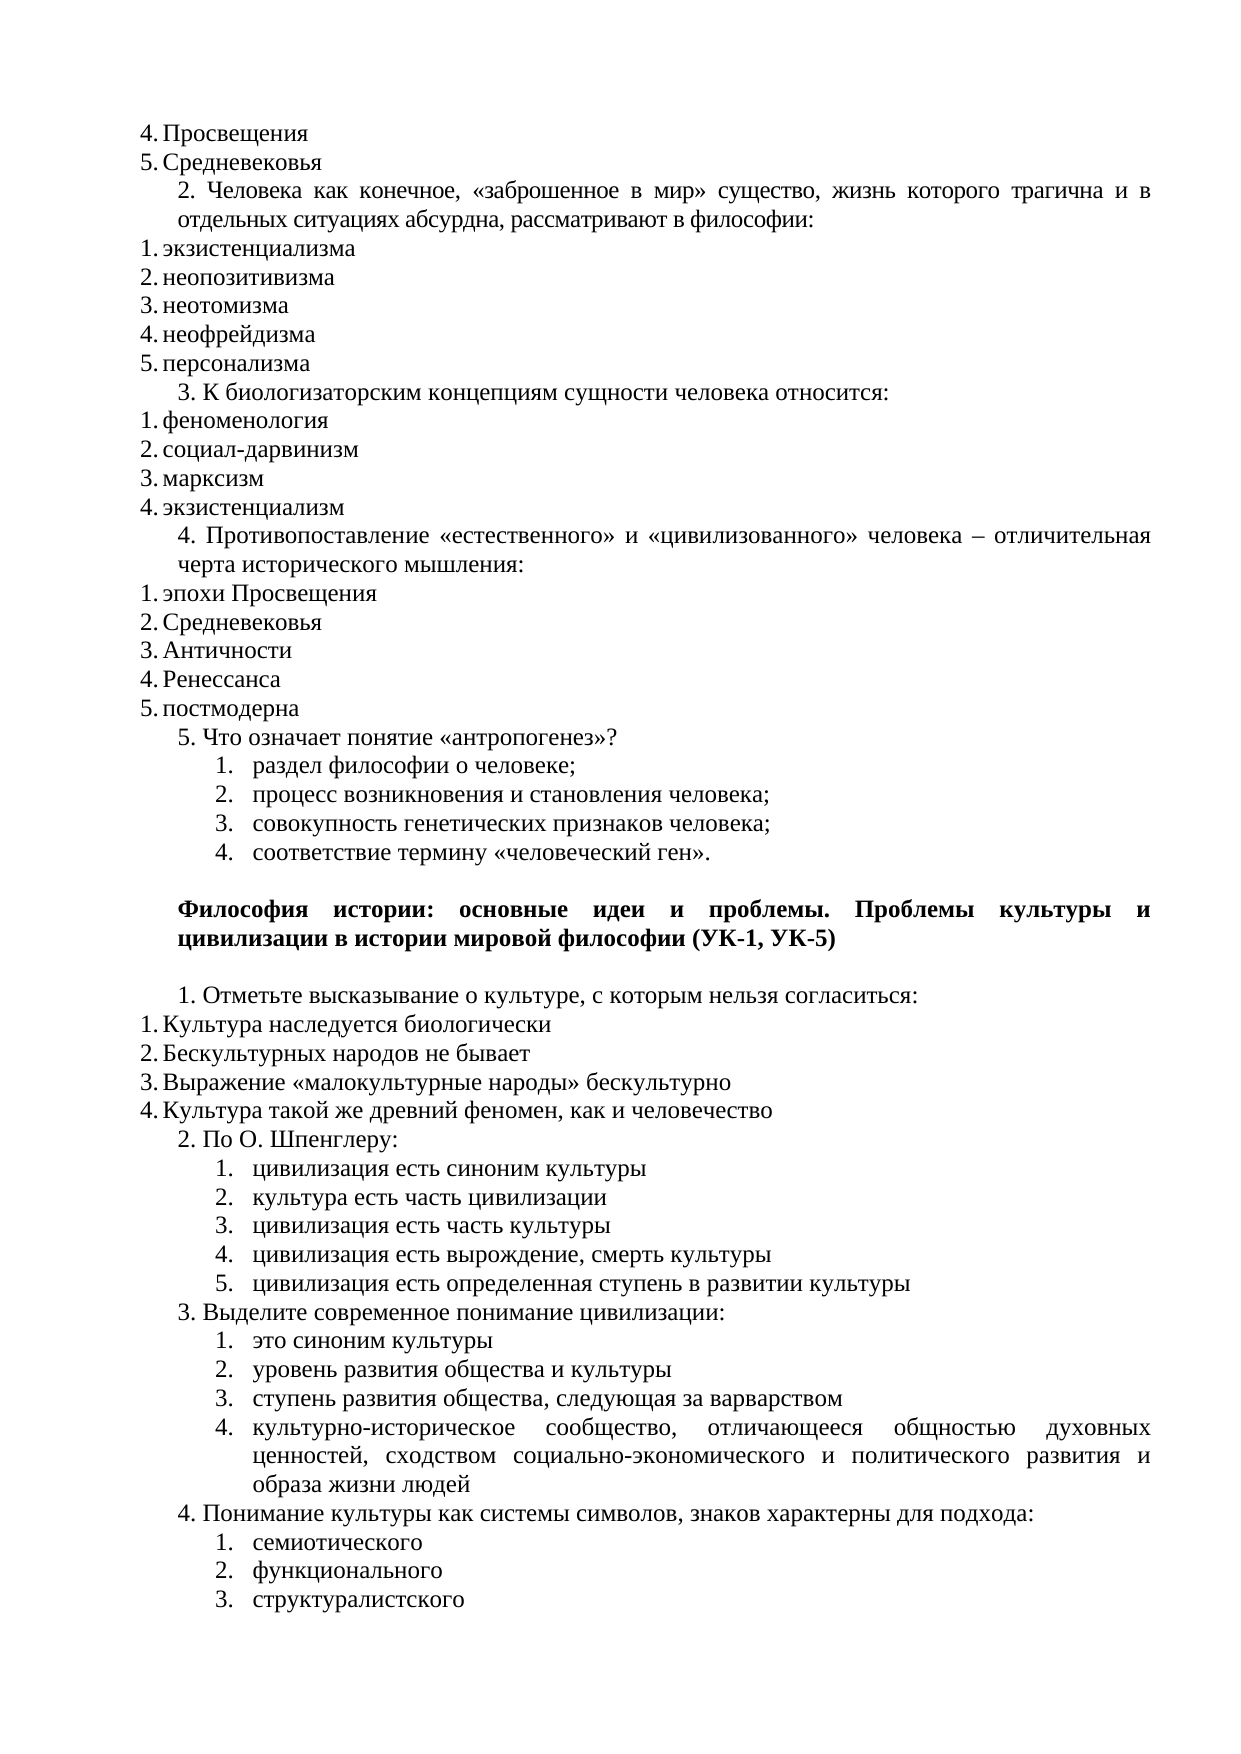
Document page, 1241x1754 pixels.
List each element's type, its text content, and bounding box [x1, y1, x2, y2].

list процесс возникновения и становления человека; [215, 779, 1152, 808]
text 4. Противопоставление «естественного» и «цивилизованного» человека – отличительная черта исторического мышления: [177, 521, 1152, 578]
text 1. Отметьте высказывание о культуре, с которым нельзя согласиться: [177, 981, 1152, 1009]
list совокупность генетических признаков человека; [215, 808, 1152, 837]
list Культура такой же древний феномен, как и человечество [140, 1096, 1152, 1124]
text Философия истории: основные идеи и проблемы. Проблемы культуры и цивилизации в истории мировой философии (УК-1, УК-5) [177, 894, 1152, 952]
list Бескультурных народов не бывает [140, 1038, 1152, 1067]
list Просвещения [140, 118, 1152, 147]
list Культура наследуется биологически [140, 1009, 1152, 1038]
list марксизм [140, 463, 1152, 492]
list неопозитивизма [140, 262, 1152, 291]
list цивилизация есть синоним культуры [215, 1153, 1152, 1182]
list раздел философии о человеке; [215, 751, 1152, 779]
list структуралистского [215, 1584, 1152, 1613]
list персонализма [140, 348, 1152, 377]
list культура есть часть цивилизации [215, 1182, 1152, 1211]
list неофрейдизма [140, 319, 1152, 348]
list это синоним культуры [215, 1326, 1152, 1354]
text 3. К биологизаторским концепциям сущности человека относится: [177, 377, 1152, 406]
list Античности [140, 636, 1152, 664]
list экзистенциализма [140, 233, 1152, 262]
list Средневековья [140, 607, 1152, 636]
list семиотического [215, 1527, 1152, 1556]
list цивилизация есть определенная ступень в развитии культуры [215, 1268, 1152, 1297]
text 5. Что означает понятие «антропогенез»? [177, 722, 1152, 751]
list Выражение «малокультурные народы» бескультурно [140, 1067, 1152, 1096]
list социал-дарвинизм [140, 434, 1152, 463]
text 3. Выделите современное понимание цивилизации: [177, 1297, 1152, 1326]
text 2. Человека как конечное, «заброшенное в мир» существо, жизнь которого трагична и в отдельных ситуациях абсурдна, рассматривают в философии: [177, 176, 1152, 233]
list ступень развития общества, следующая за варварством [215, 1383, 1152, 1412]
list неотомизма [140, 291, 1152, 319]
list Ренессанса [140, 664, 1152, 693]
list уровень развития общества и культуры [215, 1354, 1152, 1383]
list постмодерна [140, 693, 1152, 722]
list функционального [215, 1556, 1152, 1584]
list культурно-историческое сообщество, отличающееся общностью духовных ценностей, сходством социально-экономического и политического развития и образа жизни людей [215, 1412, 1152, 1498]
list экзистенциализм [140, 492, 1152, 521]
list феноменология [140, 406, 1152, 434]
text 4. Понимание культуры как системы символов, знаков характерны для подхода: [177, 1498, 1152, 1527]
list цивилизация есть вырождение, смерть культуры [215, 1239, 1152, 1268]
list цивилизация есть часть культуры [215, 1211, 1152, 1239]
list эпохи Просвещения [140, 578, 1152, 607]
text 2. По О. Шпенглеру: [177, 1124, 1152, 1153]
list соответствие термину «человеческий ген». [215, 837, 1152, 866]
list Средневековья [140, 147, 1152, 176]
